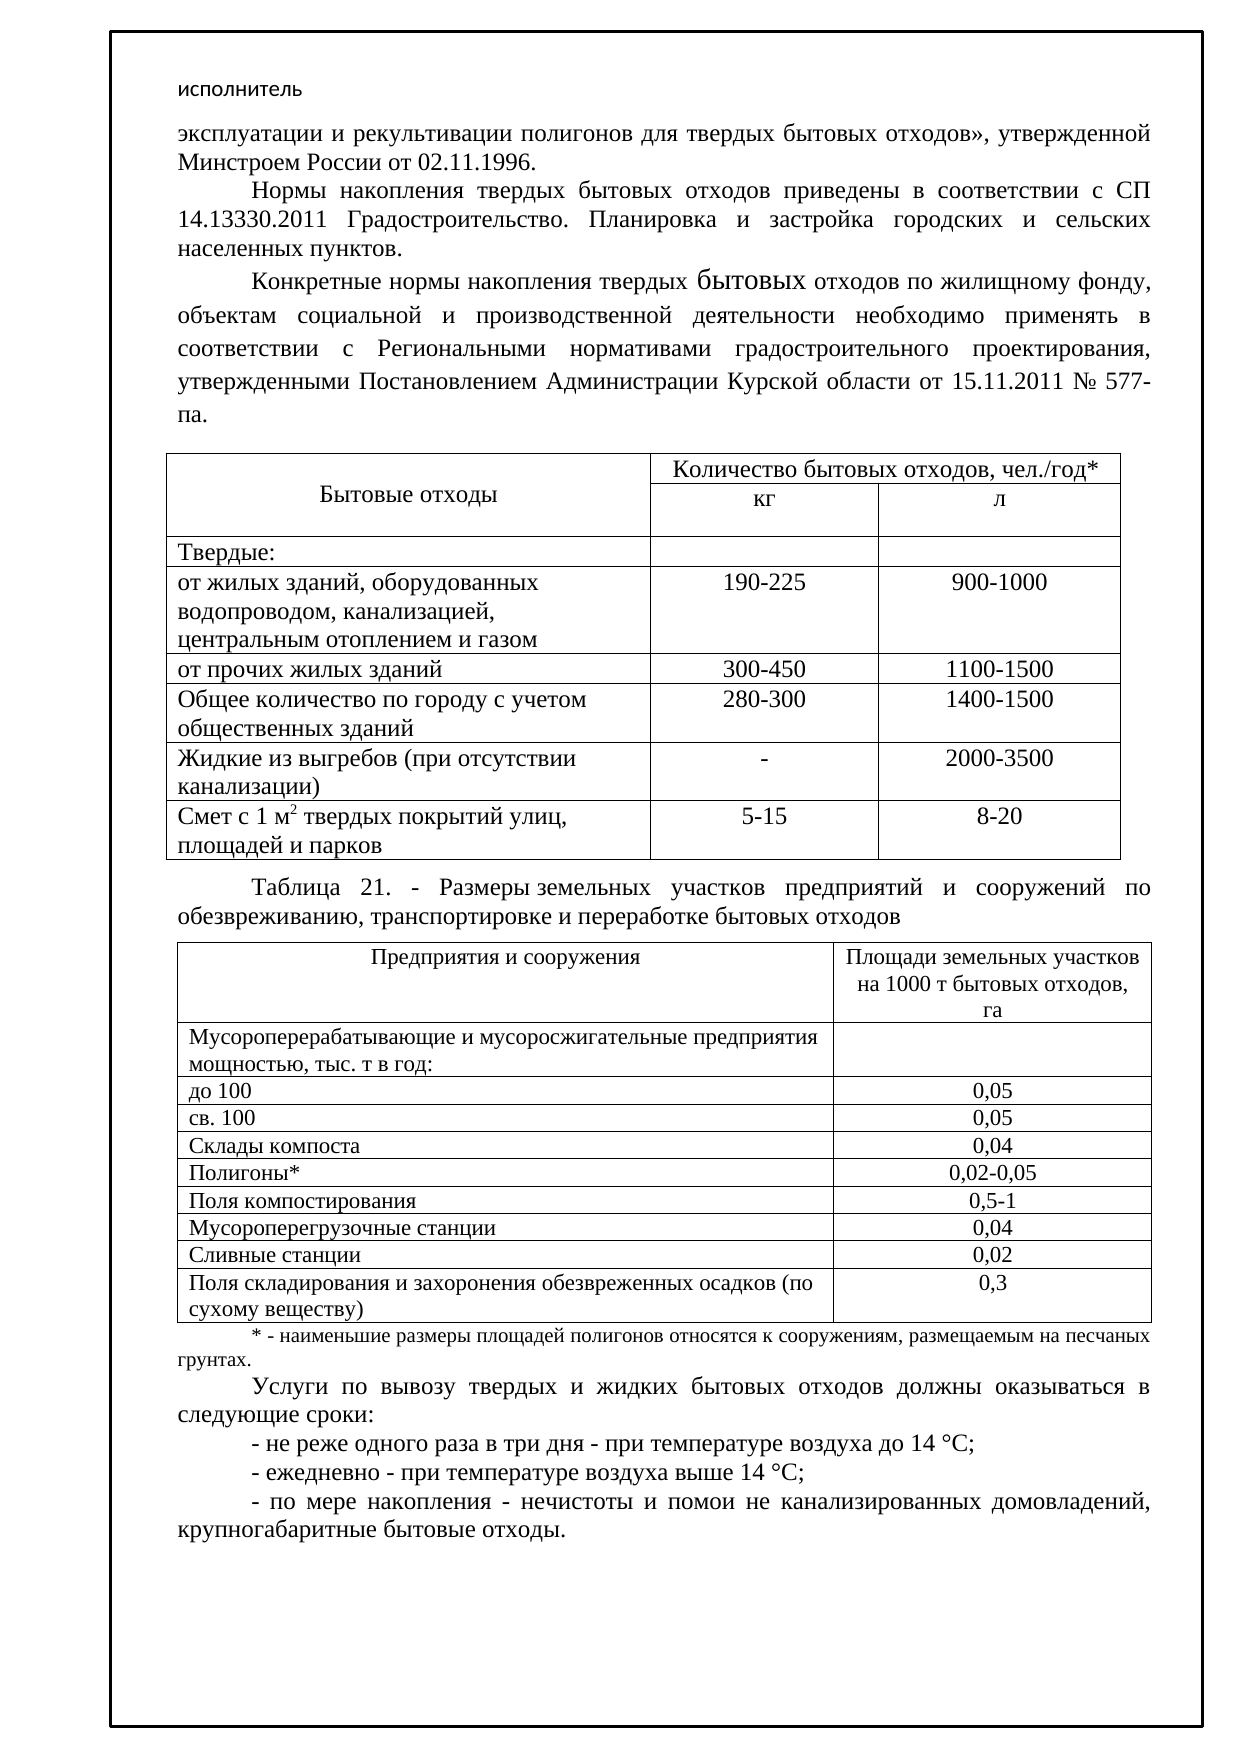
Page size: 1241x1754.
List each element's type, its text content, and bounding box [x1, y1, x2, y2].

table_cell от прочих жилых зданий [167, 654, 650, 683]
table_header Количество бытовых отходов, чел./год* [651, 454, 1120, 482]
table_cell 190-225 [651, 567, 878, 653]
table_cell Поля компостирования [178, 1187, 833, 1213]
table_cell [834, 1023, 1151, 1076]
list Таблица 21. - Размеры земельных участков предприятий и сооружений по обезвреживанию, транспортировке и переработке бытовых отходов [177, 872, 1152, 930]
table_cell от жилых зданий, оборудованных водопроводом, канализацией, центральным отоплением и газом [167, 567, 650, 653]
table_cell 0,04 [834, 1214, 1151, 1240]
table_cell Жидкие из выгребов (при отсутствии канализации) [167, 743, 650, 800]
table_cell - [651, 743, 878, 800]
table_cell 0,5-1 [834, 1187, 1151, 1213]
table_cell 0,02 [834, 1241, 1151, 1268]
table_cell 1400-1500 [879, 684, 1120, 742]
text Конкретные нормы накопления твердых бытовых отходов по жилищному фонду, объектам социальной и производственной деятельности необходимо применять в соответствии с Региональными нормативами градостроительного проектирования, утвержденными Постановлением Администрации Курской области от 15.11.2011 № 577-па. [177, 262, 1152, 427]
table_cell 0,04 [834, 1132, 1151, 1158]
table_header Площади земельных участков на 1000 т бытовых отходов, га [834, 943, 1151, 1022]
table_cell Твердые: [167, 537, 650, 566]
table_header Бытовые отходы [167, 454, 650, 536]
table_header Предприятия и сооружения [178, 943, 833, 1022]
table_cell Общее количество по городу с учетом общественных зданий [167, 684, 650, 742]
table_cell 0,05 [834, 1077, 1151, 1103]
table_cell 1100-1500 [879, 654, 1120, 683]
table_cell 0,02-0,05 [834, 1159, 1151, 1186]
table_cell Склады компоста [178, 1132, 833, 1158]
table_cell Мусороперерабатывающие и мусоросжигательные предприятия мощностью, тыс. т в год: [178, 1023, 833, 1076]
text - по мере накопления - нечистоты и помои не канализированных домовладений, крупногабаритные бытовые отходы. [177, 1486, 1152, 1543]
table_cell до 100 [178, 1077, 833, 1103]
text - ежедневно - при температуре воздуха выше 14 °С; [177, 1457, 1152, 1486]
table_cell Сливные станции [178, 1241, 833, 1268]
table_cell Поля складирования и захоронения обезвреженных осадков (по сухому веществу) [178, 1269, 833, 1322]
text Нормы накопления твердых бытовых отходов приведены в соответствии с СП 14.13330.2011 Градостроительство. Планировка и застройка городских и сельских населенных пунктов. [177, 176, 1152, 262]
table_cell Смет с 1 м2 твердых покрытий улиц, площадей и парков [167, 801, 650, 859]
table_cell 0,05 [834, 1105, 1151, 1131]
table_cell л [879, 484, 1120, 536]
table_cell 280-300 [651, 684, 878, 742]
table_cell 2000-3500 [879, 743, 1120, 800]
text * - наименьшие размеры площадей полигонов относятся к сооружениям, размещаемым на песчаных грунтах. [177, 1323, 1152, 1371]
table_cell [879, 537, 1120, 566]
text Услуги по вывозу твердых и жидких бытовых отходов должны оказываться в следующие сроки: [177, 1371, 1152, 1428]
table_cell Мусороперегрузочные станции [178, 1214, 833, 1240]
table_cell [651, 537, 878, 566]
table_cell 5-15 [651, 801, 878, 859]
table_cell 900-1000 [879, 567, 1120, 653]
text - не реже одного раза в три дня - при температуре воздуха до 14 °С; [177, 1428, 1152, 1457]
table_cell 300-450 [651, 654, 878, 683]
table_cell 0,3 [834, 1269, 1151, 1322]
table_cell св. 100 [178, 1105, 833, 1131]
table_cell Полигоны* [178, 1159, 833, 1186]
table_cell кг [651, 484, 878, 536]
table_cell 8-20 [879, 801, 1120, 859]
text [177, 118, 1152, 176]
